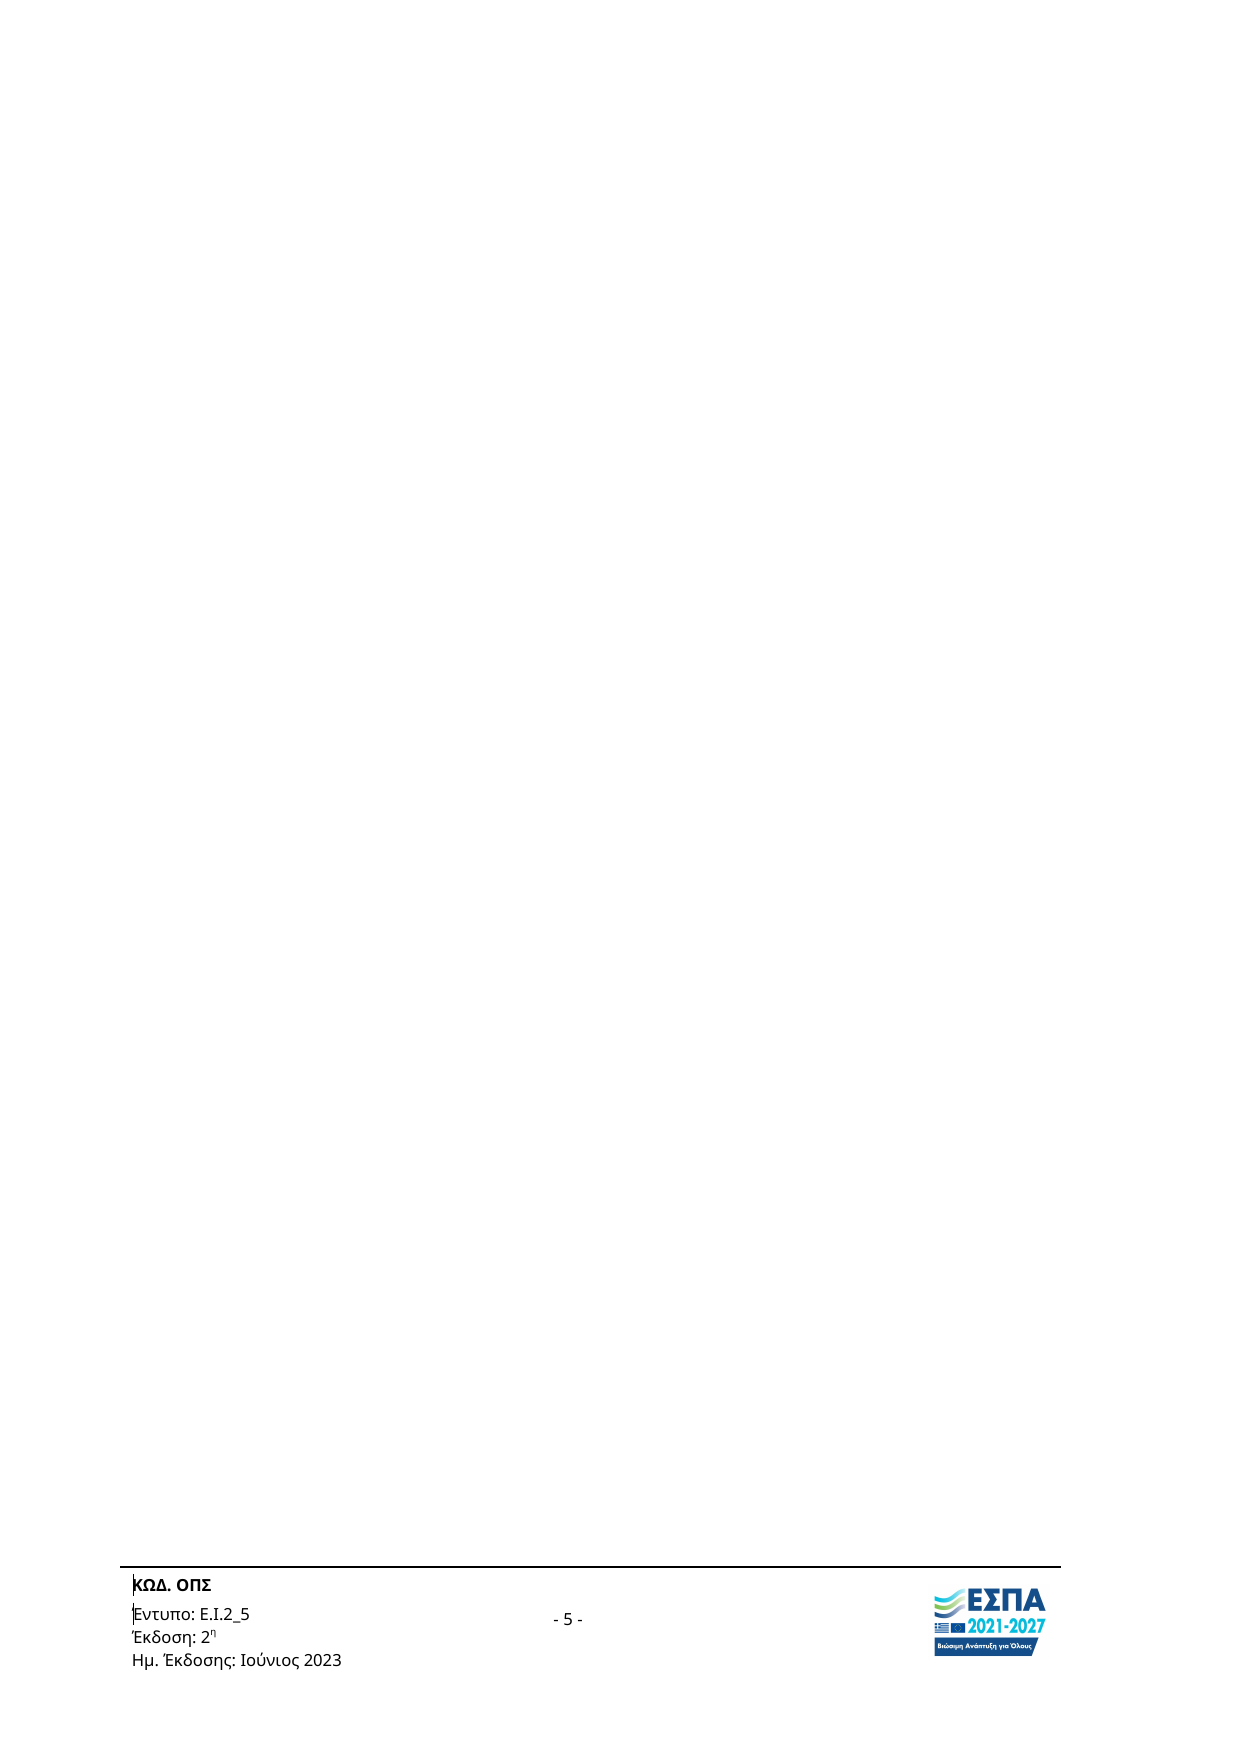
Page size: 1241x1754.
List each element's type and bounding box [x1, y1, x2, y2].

picture [928, 1584, 1050, 1660]
